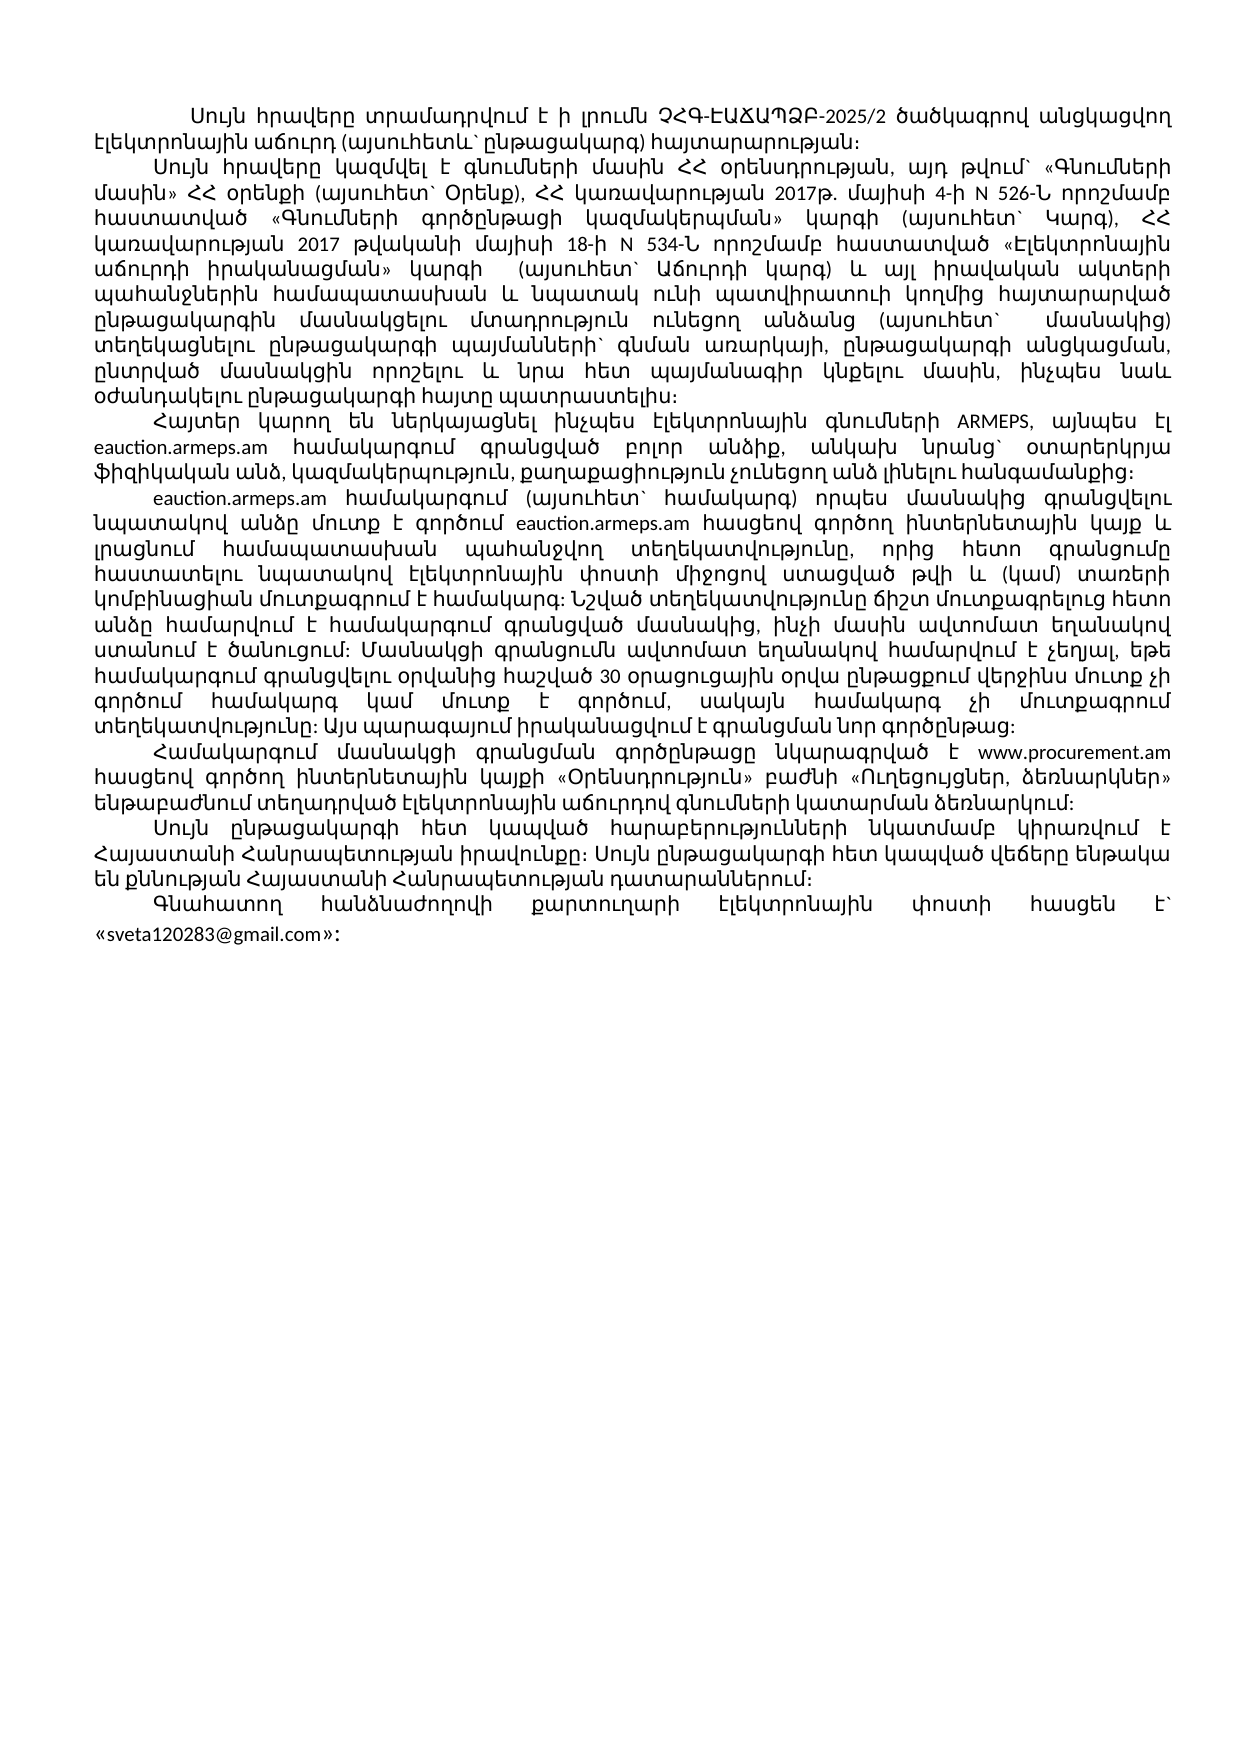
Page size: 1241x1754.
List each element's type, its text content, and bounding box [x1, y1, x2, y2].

text Գնահատող հանձնաժողովի քարտուղարի էլեկտրոնային փոստի հասցեն է` «sveta120283@gmail.com»: [94, 892, 1171, 948]
text Սույն ընթացակարգի հետ կապված հարաբերությունների նկատմամբ կիրառվում է Հայաստանի Հանրապետության իրավունքը։ Սույն ընթացակարգի հետ կապված վեճերը ենթակա են քննության Հայաստանի Հանրապետության դատարաններում։ [94, 815, 1171, 892]
text Սույն հրավերը կազմվել է գնումների մասին ՀՀ օրենսդրության, այդ թվում` «Գնումների մասին» ՀՀ օրենքի (այսուհետ` Օրենք), ՀՀ կառավարության 2017թ. մայիսի 4-ի N 526-Ն որոշմամբ հաստատված «Գնումների գործընթացի կազմակերպման» կարգի (այսուհետ` Կարգ), ՀՀ կառավարության 2017 թվականի մայիսի 18-ի N 534-Ն որոշմամբ հաստատված «Էլեկտրոնային աճուրդի իրականացման» կարգի (այսուհետ` Աճուրդի կարգ) և այլ իրավական ակտերի պահանջներին համապատասխան և նպատակ ունի պատվիրատուի կողմից հայտարարված ընթացակարգին մասնակցելու մտադրություն ունեցող անձանց (այսուհետ` մասնակից) տեղեկացնելու ընթացակարգի պայմանների` գնման առարկայի, ընթացակարգի անցկացման, ընտրված մասնակցին որոշելու և նրա հետ պայմանագիր կնքելու մասին, ինչպես նաև օժանդակելու ընթացակարգի հայտը պատրաստելիս։ [94, 154, 1171, 409]
text eauction.armeps.am համակարգում (այսուհետ` համակարգ) որպես մասնակից գրանցվելու նպատակով անձը մուտք է գործում eauction.armeps.am հասցեով գործող ինտերնետային կայք և լրացնում համապատասխան պահանջվող տեղեկատվությունը, որից հետո գրանցումը հաստատելու նպատակով էլեկտրոնային փոստի միջոցով ստացված թվի և (կամ) տառերի կոմբինացիան մուտքագրում է համակարգ: Նշված տեղեկատվությունը ճիշտ մուտքագրելուց հետո անձը համարվում է համակարգում գրանցված մասնակից, ինչի մասին ավտոմատ եղանակով ստանում է ծանուցում: Մասնակցի գրանցումն ավտոմատ եղանակով համարվում է չեղյալ, եթե համակարգում գրանցվելու օրվանից հաշված 30 օրացուցային օրվա ընթացքում վերջինս մուտք չի գործում համակարգ կամ մուտք է գործում, սակայն համակարգ չի մուտքագրում տեղեկատվությունը: Այս պարագայում իրականացվում է գրանցման նոր գործընթաց: [94, 485, 1171, 739]
text Հայտեր կարող են ներկայացնել ինչպես էլեկտրոնային գնումների ARMEPS, այնպես էլ eauction.armeps.am համակարգում գրանցված բոլոր անձիք, անկախ նրանց` օտարերկրյա ֆիզիկական անձ, կազմակերպություն, քաղաքացիություն չունեցող անձ լինելու հանգամանքից։ [94, 409, 1171, 485]
text Համակարգում մասնակցի գրանցման գործընթացը նկարագրված է www.procurement.am հասցեով գործող ինտերնետային կայքի «Օրենսդրություն» բաժնի «Ուղեցույցներ, ձեռնարկներ» ենթաբաժնում տեղադրված էլեկտրոնային աճուրդով գնումների կատարման ձեռնարկում: [94, 739, 1171, 815]
text Սույն հրավերը տրամադրվում է ի լրումն ՉՀԳ-ԷԱՃԱՊՁԲ-2025/2 ծածկագրով անցկացվող էլեկտրոնային աճուրդ (այսուհետև` ընթացակարգ) հայտարարության։ [94, 104, 1171, 154]
